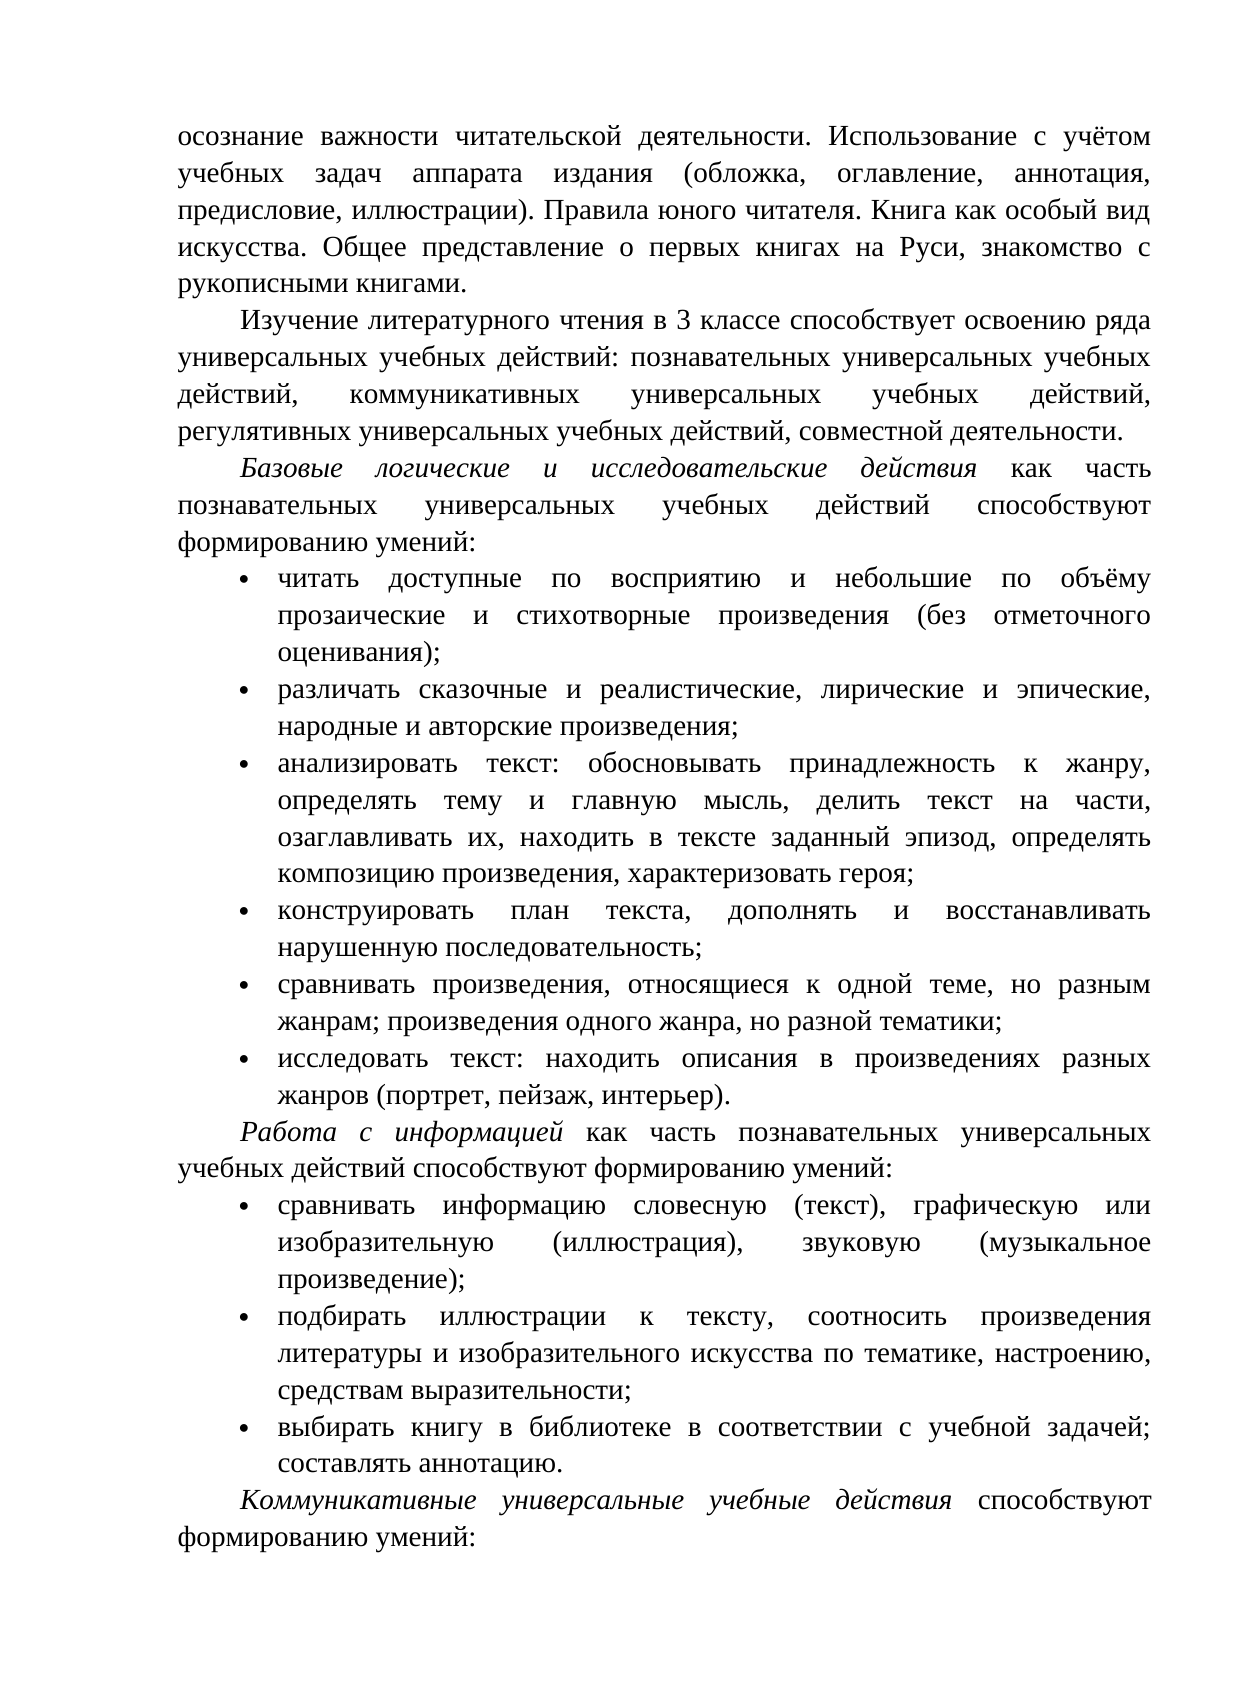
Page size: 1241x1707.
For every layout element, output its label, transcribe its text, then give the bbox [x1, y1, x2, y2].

list сравнивать информацию словесную (текст), графическую или изобразительную (иллюстрация), звуковую (музыкальное произведение); [240, 1187, 1152, 1295]
list читать доступные по восприятию и небольшие по объёму прозаические и стихотворные произведения (без отметочного оценивания); [240, 561, 1152, 668]
text Изучение литературного чтения в 3 классе способствует освоению ряда универсальных учебных действий: познавательных универсальных учебных действий, коммуникативных универсальных учебных действий, регулятивных универсальных учебных действий, совместной деятельности. [177, 302, 1152, 447]
list исследовать текст: находить описания в произведениях разных жанров (портрет, пейзаж, интерьер). [240, 1040, 1152, 1110]
text Коммуникативные универсальные учебные действия способствуют формированию умений: [177, 1482, 1152, 1553]
list различать сказочные и реалистические, лирические и эпические, народные и авторские произведения; [240, 671, 1152, 742]
list сравнивать произведения, относящиеся к одной теме, но разным жанрам; произведения одного жанра, но разной тематики; [240, 966, 1152, 1037]
list анализировать текст: обосновывать принадлежность к жанру, определять тему и главную мысль, делить текст на части, озаглавливать их, находить в тексте заданный эпизод, определять композицию произведения, характеризовать героя; [240, 745, 1152, 889]
list конструировать план текста, дополнять и восстанавливать нарушенную последовательность; [240, 892, 1152, 963]
text Базовые логические и исследовательские действия как часть познавательных универсальных учебных действий способствуют формированию умений: [177, 450, 1152, 557]
list подбирать иллюстрации к тексту, соотносить произведения литературы и изобразительного искусства по тематике, настроению, средствам выразительности; [240, 1298, 1152, 1405]
text Работа с информацией как часть познавательных универсальных учебных действий способствуют формированию умений: [177, 1114, 1152, 1184]
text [177, 118, 1152, 299]
list выбирать книгу в библиотеке в соответствии с учебной задачей; составлять аннотацию. [240, 1409, 1152, 1479]
